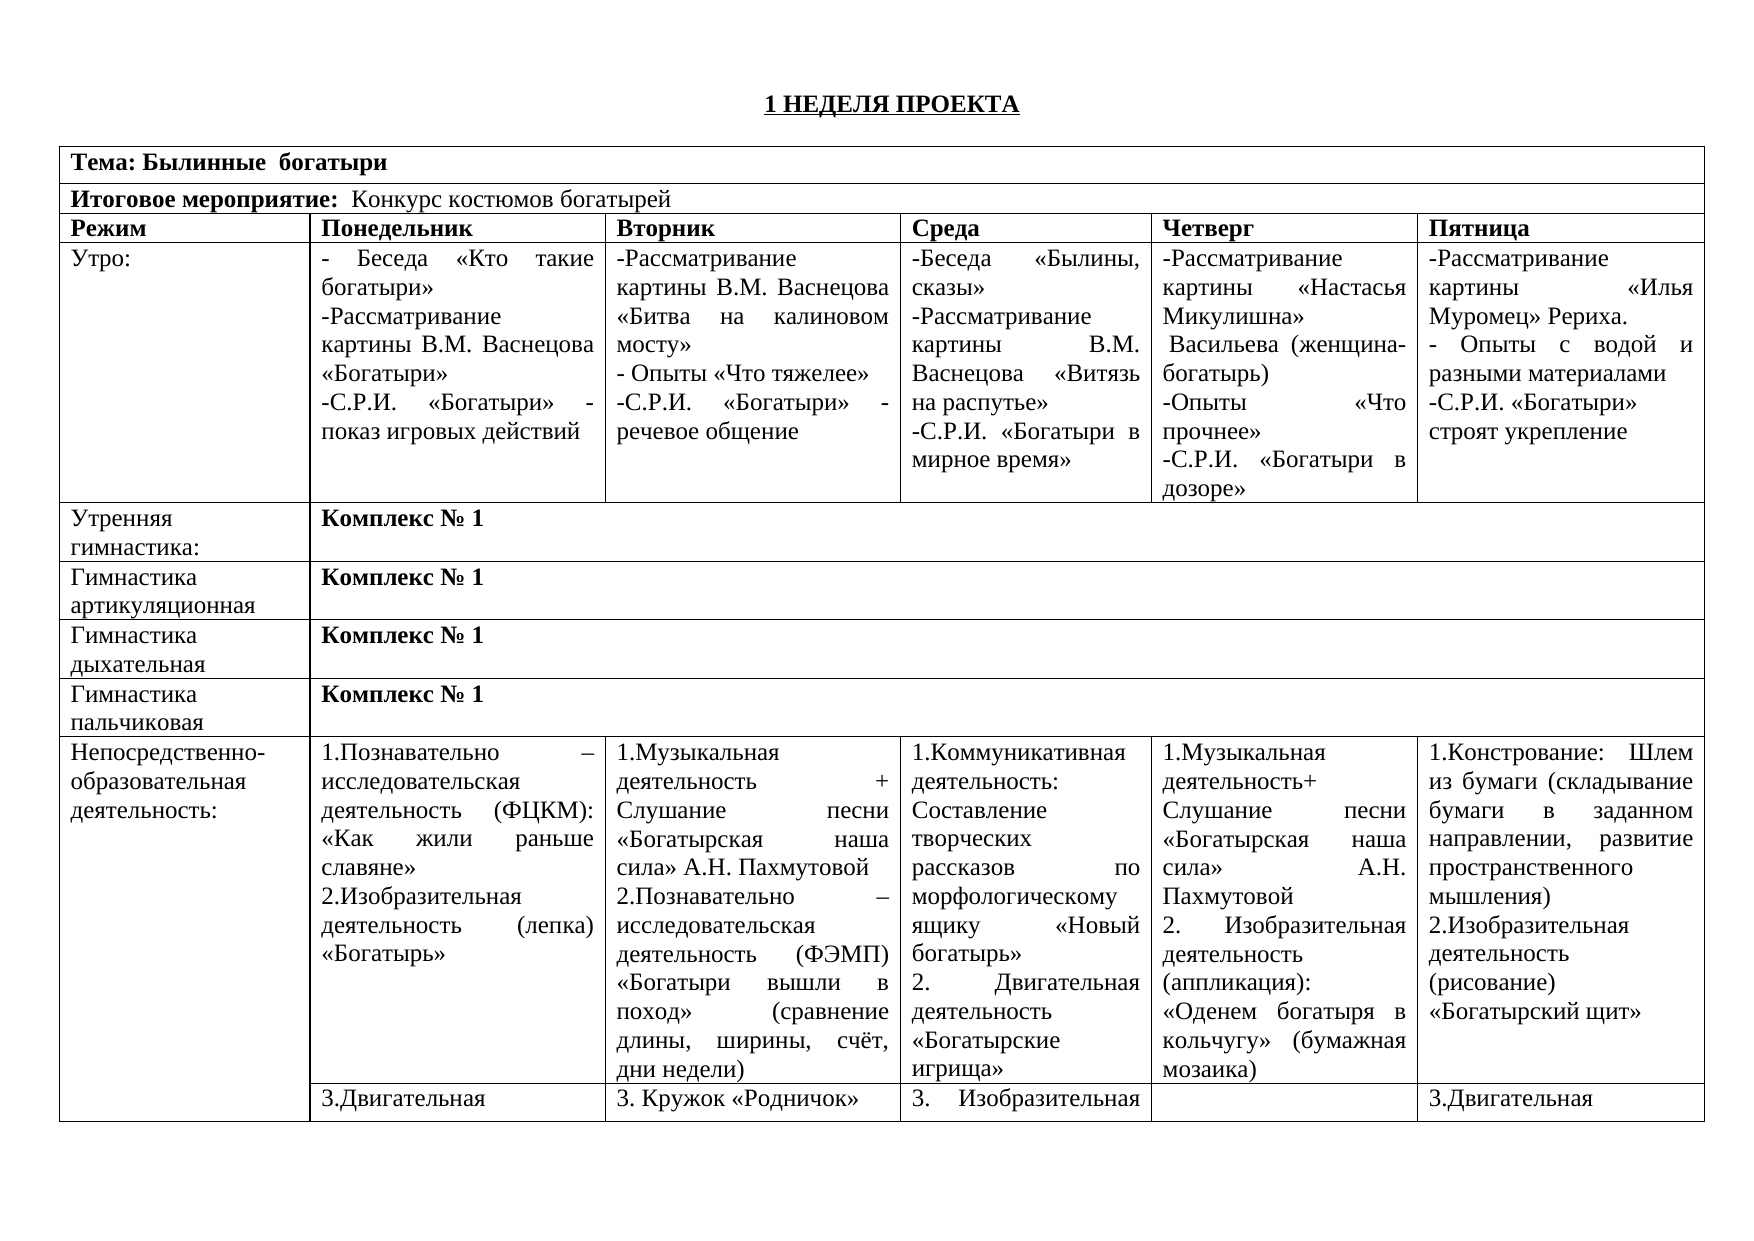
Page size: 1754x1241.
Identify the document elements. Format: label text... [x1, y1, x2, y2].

table_cell Комплекс № 1 [311, 679, 1704, 736]
table_cell Утро: [60, 243, 309, 502]
table_cell -Беседа «Былины, сказы» -Рассматривание картины В.М. Васнецова «Витязь на распутье» -С.Р.И. «Богатыри в мирное время» [901, 243, 1151, 502]
table_cell Режим [60, 214, 309, 242]
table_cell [311, 1084, 605, 1121]
table_cell Утренняя гимнастика: [60, 503, 309, 561]
table_header Тема: Былинные богатыри [60, 147, 1704, 183]
table_cell 1.Познавательно – исследовательская деятельность (ФЦКМ): «Как жили раньше славяне» 2.Изобразительная деятельность (лепка) «Богатырь» [311, 737, 605, 1082]
table_cell Комплекс № 1 [311, 562, 1704, 619]
table_cell Понедельник [311, 214, 605, 242]
table_cell Гимнастика артикуляционная [60, 562, 309, 619]
table_cell 1.Музыкальная деятельность+ Слушание песни «Богатырская наша сила» А.Н. Пахмутовой 2. Изобразительная деятельность (аппликация): «Оденем богатыря в кольчугу» (бумажная мозаика) [1152, 737, 1417, 1082]
table_cell Непосредственно-образовательная деятельность: [60, 737, 309, 1121]
table_cell Пятница [1418, 214, 1704, 242]
table_cell Гимнастика дыхательная [60, 620, 309, 678]
table_cell 1.Констрование: Шлем из бумаги (складывание бумаги в заданном направлении, развитие пространственного мышления) 2.Изобразительная деятельность (рисование) «Богатырский щит» [1418, 737, 1704, 1082]
table_cell Комплекс № 1 [311, 503, 1704, 561]
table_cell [606, 1084, 900, 1121]
table_cell 1.Музыкальная деятельность + Слушание песни «Богатырская наша сила» А.Н. Пахмутовой 2.Познавательно – исследовательская деятельность (ФЭМП) «Богатыри вышли в поход» (сравнение длины, ширины, счёт, дни недели) [606, 737, 900, 1082]
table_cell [1418, 1084, 1704, 1121]
table_cell 1.Коммуникативная деятельность: Составление творческих рассказов по морфологическому ящику «Новый богатырь» 2. Двигательная деятельность «Богатырские игрища» [901, 737, 1151, 1082]
text 1 НЕДЕЛЯ ПРОЕКТА [118, 89, 1665, 117]
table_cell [901, 1084, 1151, 1121]
table_cell Итоговое мероприятие: Конкурс костюмов богатырей [60, 184, 1704, 212]
table_cell Среда [901, 214, 1151, 242]
table_cell -Рассматривание картины «Настасья Микулишна» Васильева (женщина-богатырь) -Опыты «Что прочнее» -С.Р.И. «Богатыри в дозоре» [1152, 243, 1417, 502]
table_cell [1152, 1084, 1417, 1121]
table_cell Четверг [1152, 214, 1417, 242]
table_cell Гимнастика пальчиковая [60, 679, 309, 736]
table_cell -Рассматривание картины В.М. Васнецова «Битва на калиновом мосту» - Опыты «Что тяжелее» -С.Р.И. «Богатыри» - речевое общение [606, 243, 900, 502]
table_cell - Беседа «Кто такие богатыри» -Рассматривание картины В.М. Васнецова «Богатыри» -С.Р.И. «Богатыри» -показ игровых действий [311, 243, 605, 502]
table_cell Комплекс № 1 [311, 620, 1704, 678]
table_cell -Рассматривание картины «Илья Муромец» Рериха. - Опыты с водой и разными материалами -С.Р.И. «Богатыри» строят укрепление [1418, 243, 1704, 502]
table_cell Вторник [606, 214, 900, 242]
